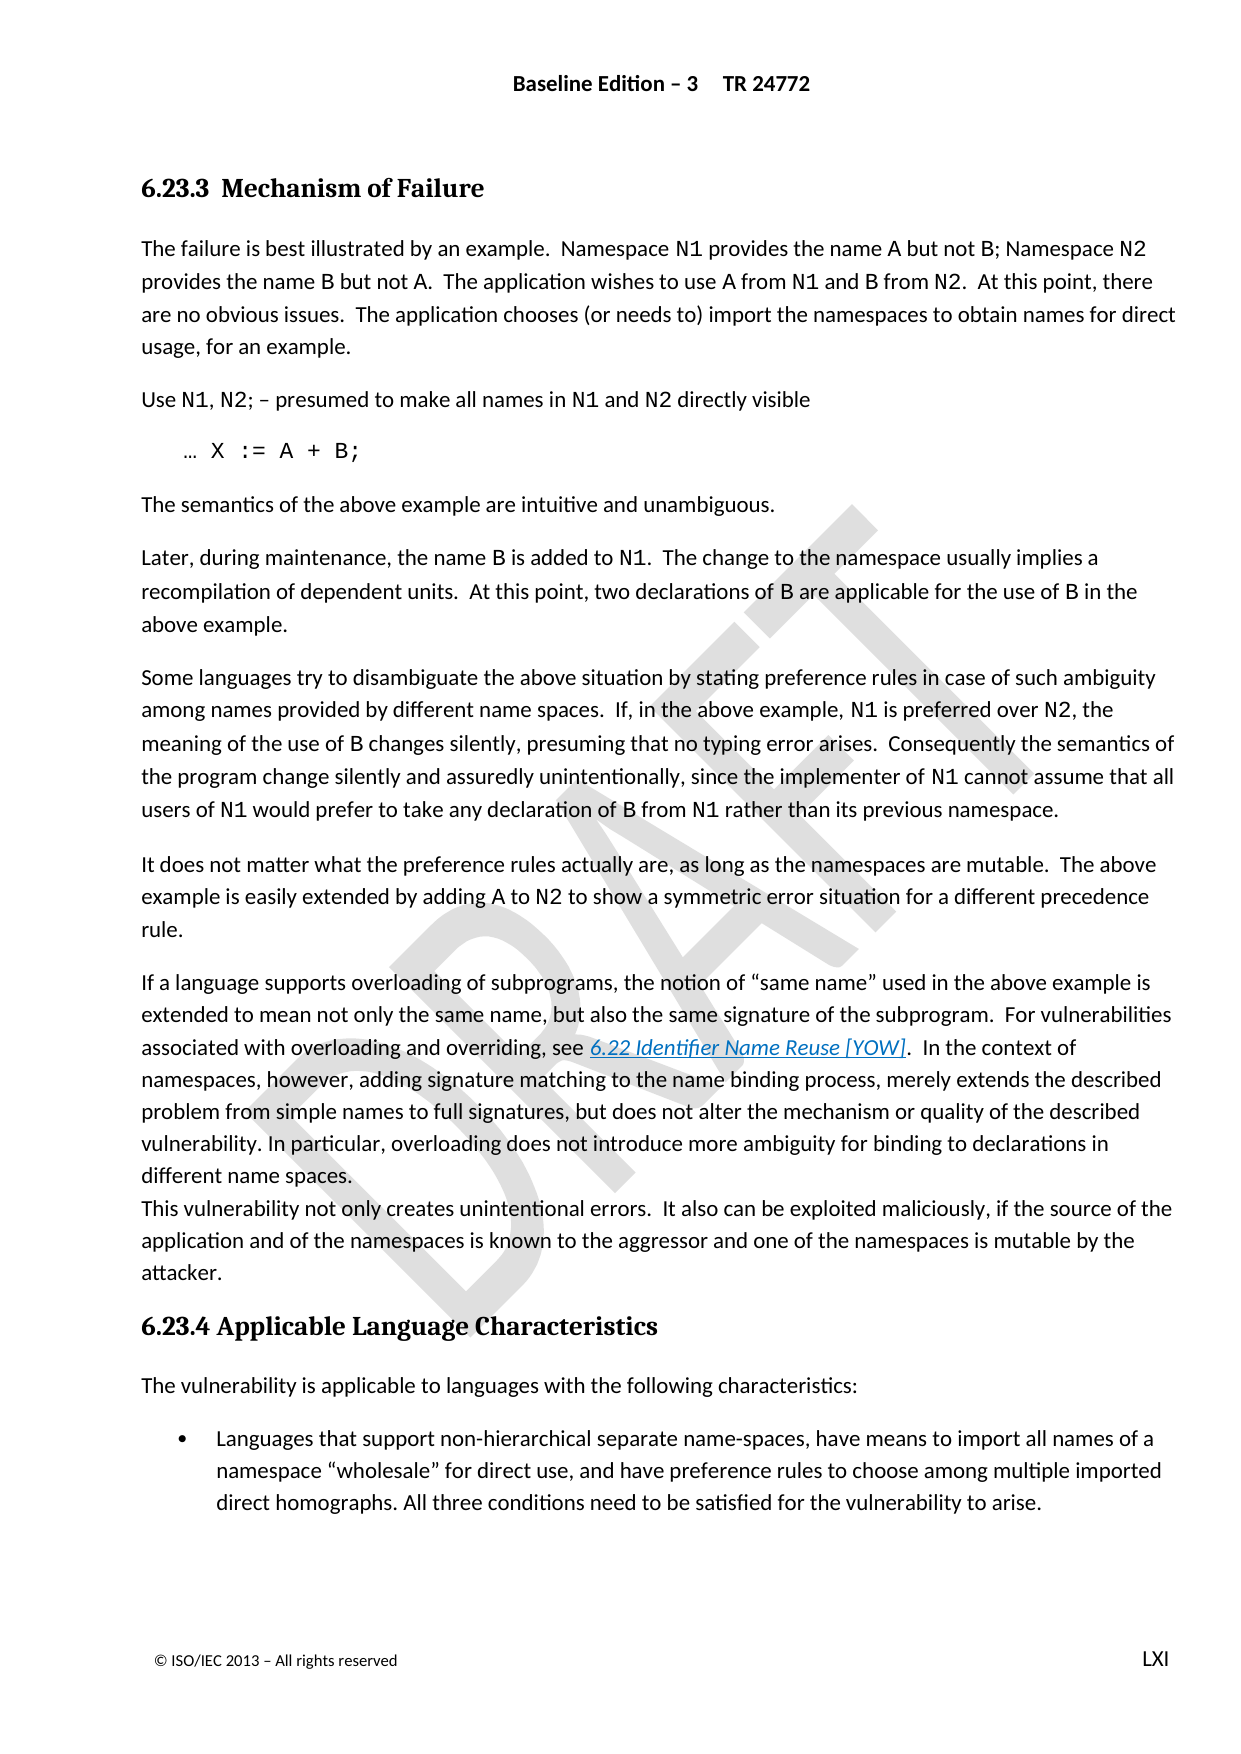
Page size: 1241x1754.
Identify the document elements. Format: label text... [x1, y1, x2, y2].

text This vulnerability not only creates unintentional errors. It also can be exploited maliciously, if the source of the application and of the namespaces is known to the aggressor and one of the namespaces is mutable by the attacker. [141, 1194, 1182, 1286]
text If a language supports overloading of subprograms, the notion of “same name” used in the above example is extended to mean not only the same name, but also the same signature of the subprogram. For vulnerabilities associated with overloading and overriding, see 6.22 Identifier Name Reuse [YOW]. In the context of namespaces, however, adding signature matching to the name binding process, merely extends the described problem from simple names to full signatures, but does not alter the mechanism or quality of the described vulnerability. In particular, overloading does not introduce more ambiguity for binding to declarations in different name spaces. [141, 968, 1182, 1189]
text It does not matter what the preference rules actually are, as long as the namespaces are mutable. The above example is easily extended by adding A to N2 to show a symmetric error situation for a different precedence rule. [141, 850, 1182, 943]
text The failure is best illustrated by an example. Namespace N1 provides the name A but not B; Namespace N2 provides the name B but not A. The application wishes to use A from N1 and B from N2. At this point, there are no obvious issues. The application chooses (or needs to) import the namespaces to obtain names for direct usage, for an example. [141, 234, 1182, 361]
text … X := A + B; [183, 440, 1182, 466]
text The semantics of the above example are intuitive and unambiguous. [141, 491, 1182, 518]
list Languages that support non-hierarchical separate name-spaces, have means to import all names of a namespace “wholesale” for direct use, and have preference rules to choose among multiple imported direct homographs. All three conditions need to be satisfied for the vulnerability to arise. [178, 1424, 1182, 1517]
text Later, during maintenance, the name B is added to N1. The change to the namespace usually implies a recompilation of dependent units. At this point, two declarations of B are applicable for the use of B in the above example. [141, 543, 1182, 638]
subtitle 6.23.3 Mechanism of Failure [141, 173, 1182, 205]
text The vulnerability is applicable to languages with the following characteristics: [141, 1371, 1182, 1399]
subtitle 6.23.4 Applicable Language Characteristics [141, 1311, 1182, 1342]
text Some languages try to disambiguate the above situation by stating preference rules in case of such ambiguity among names provided by different name spaces. If, in the above example, N1 is preferred over N2, the meaning of the use of B changes silently, presuming that no typing error arises. Consequently the semantics of the program change silently and assuredly unintentionally, since the implementer of N1 cannot assume that all users of N1 would prefer to take any declaration of B from N1 rather than its previous namespace. [141, 663, 1182, 824]
text Use N1, N2; – presumed to make all names in N1 and N2 directly visible [141, 386, 1182, 415]
